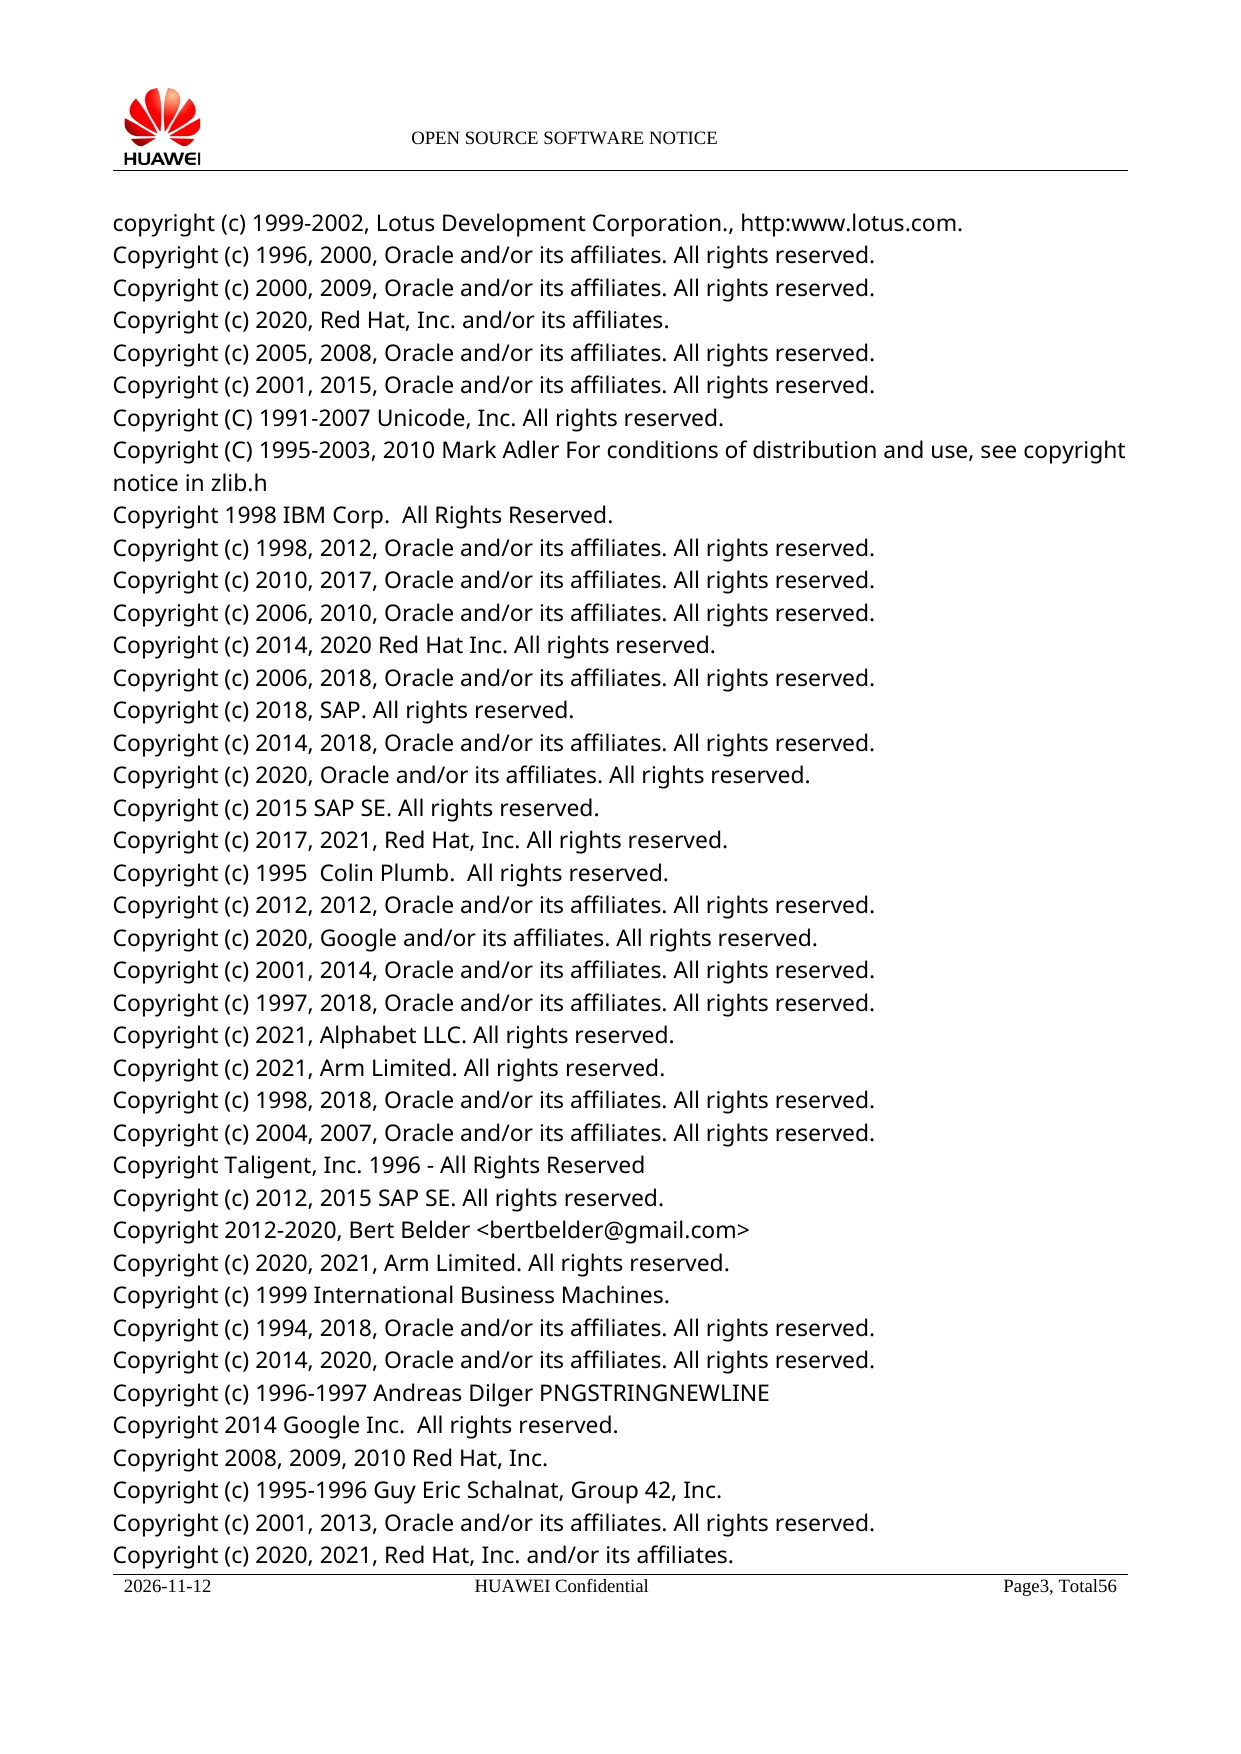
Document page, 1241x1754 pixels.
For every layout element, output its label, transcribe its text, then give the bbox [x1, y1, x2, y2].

picture [124, 88, 201, 165]
